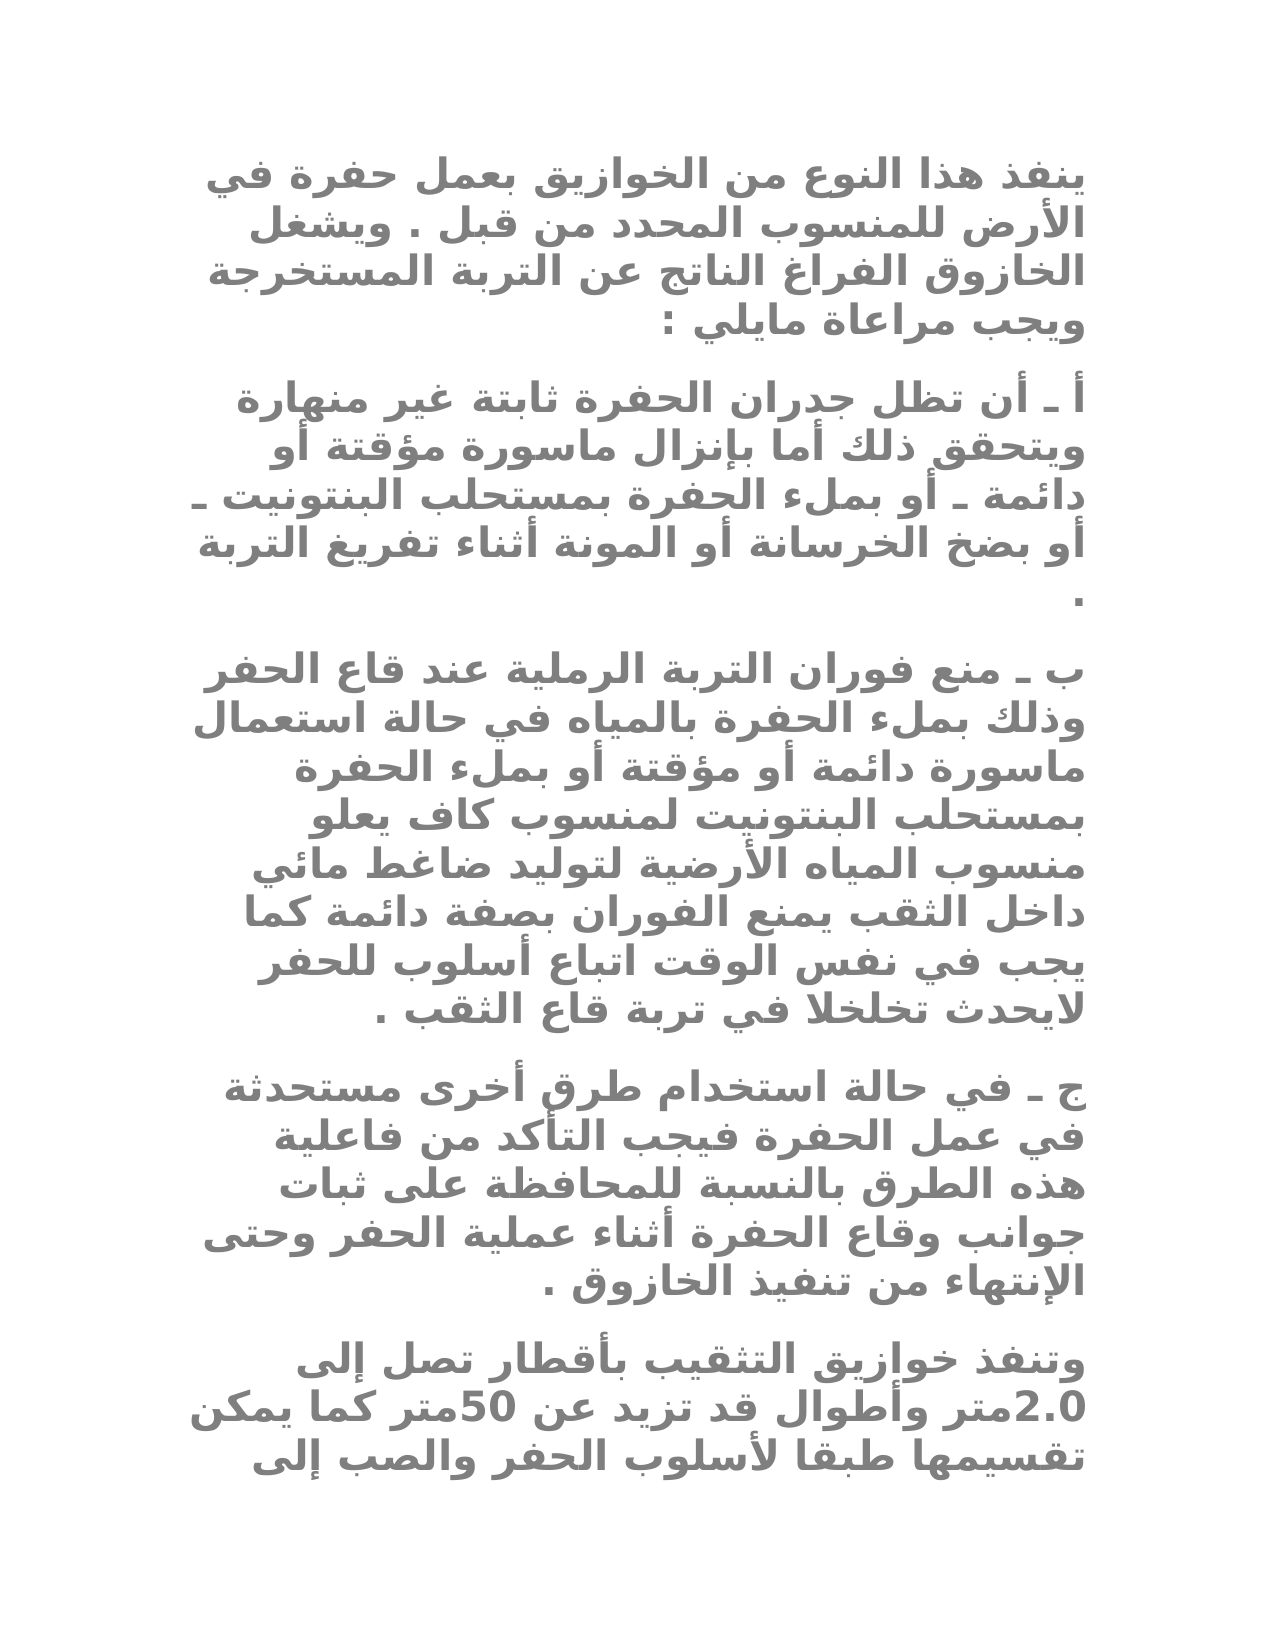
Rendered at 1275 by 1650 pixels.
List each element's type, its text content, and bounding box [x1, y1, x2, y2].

text أ ـ أن تظل جدران الحفرة ثابتة غير منهارة ويتحقق ذلك أما بإنزال ماسورة مؤقتة أو دائمة ـ أو بملء الحفرة بمستحلب البنتونيت ـ أو بضخ الخرسانة أو المونة أثناء تفريغ التربة . [187, 499, 1087, 742]
text ج ـ في حالة استخدام طرق أخرى مستحدثة في عمل الحفرة فيجب التأكد من فاعلية هذه الطرق بالنسبة للمحافظة على ثبات جوانب وقاع الحفرة أثناء عملية الحفر وحتى الإنتهاء من تنفيذ الخازوق . [187, 1189, 1087, 1432]
text ب ـ منع فوران التربة الرملية عند قاع الحفر وذلك بملء الحفرة بالمياه في حالة استعمال ماسورة دائمة أو مؤقتة أو بملء الحفرة بمستحلب البنتونيت لمنسوب كاف يعلو منسوب المياه الأرضية لتوليد ضاغط مائي داخل الثقب يمنع الفوران بصفة دائمة كما يجب في نفس الوقت اتباع أسلوب للحفر لايحدث تخلخلا في تربة قاع الثقب . [187, 771, 1087, 1160]
text ينفذ هذا النوع من الخوازيق بعمل حفرة في الأرض للمنسوب المحدد من قبل . ويشغل الخازوق الفراغ الناتج عن التربة المستخرجة ويجب مراعاة مايلي : [187, 276, 1087, 470]
text 1/3/3/2 الخوازيق الخرسانية المنشأة بالتثقيب (بالتفريغ) [187, 150, 1087, 247]
